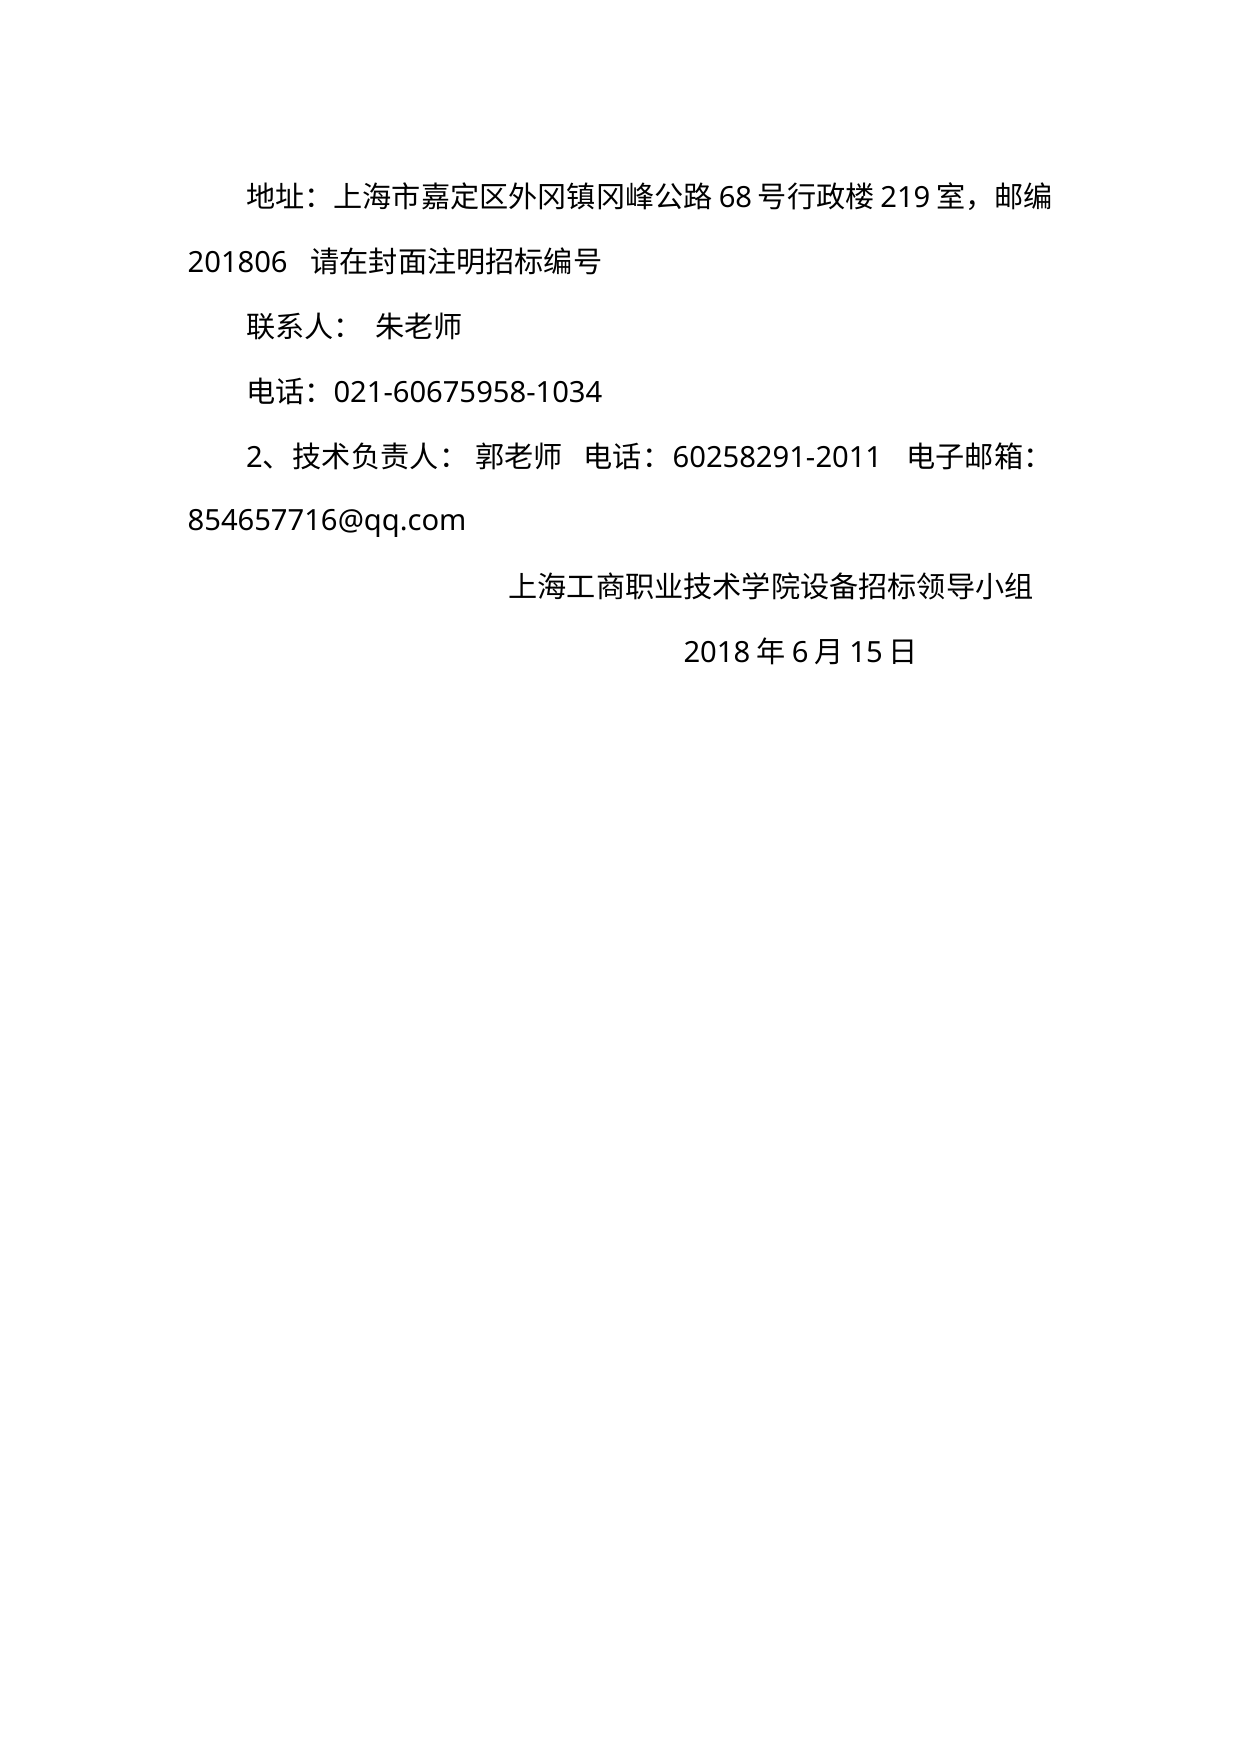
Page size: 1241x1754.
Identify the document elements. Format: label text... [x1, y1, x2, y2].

text 电话：021-60675958-1034 [187, 357, 1053, 422]
text 2、技术负责人： 郭老师 电话：60258291-2011 电子邮箱：854657716@qq.com [187, 422, 1053, 552]
text 联系人： 老师 [187, 292, 1053, 357]
text 日 [187, 617, 1053, 682]
text 上海工商职业技术学院设备招标领导小组 [187, 552, 1053, 617]
text 地址：上海市嘉定区外冈镇冈峰公路68号行政楼219室，邮编201806 请在封面注明招标编号 [187, 162, 1053, 292]
